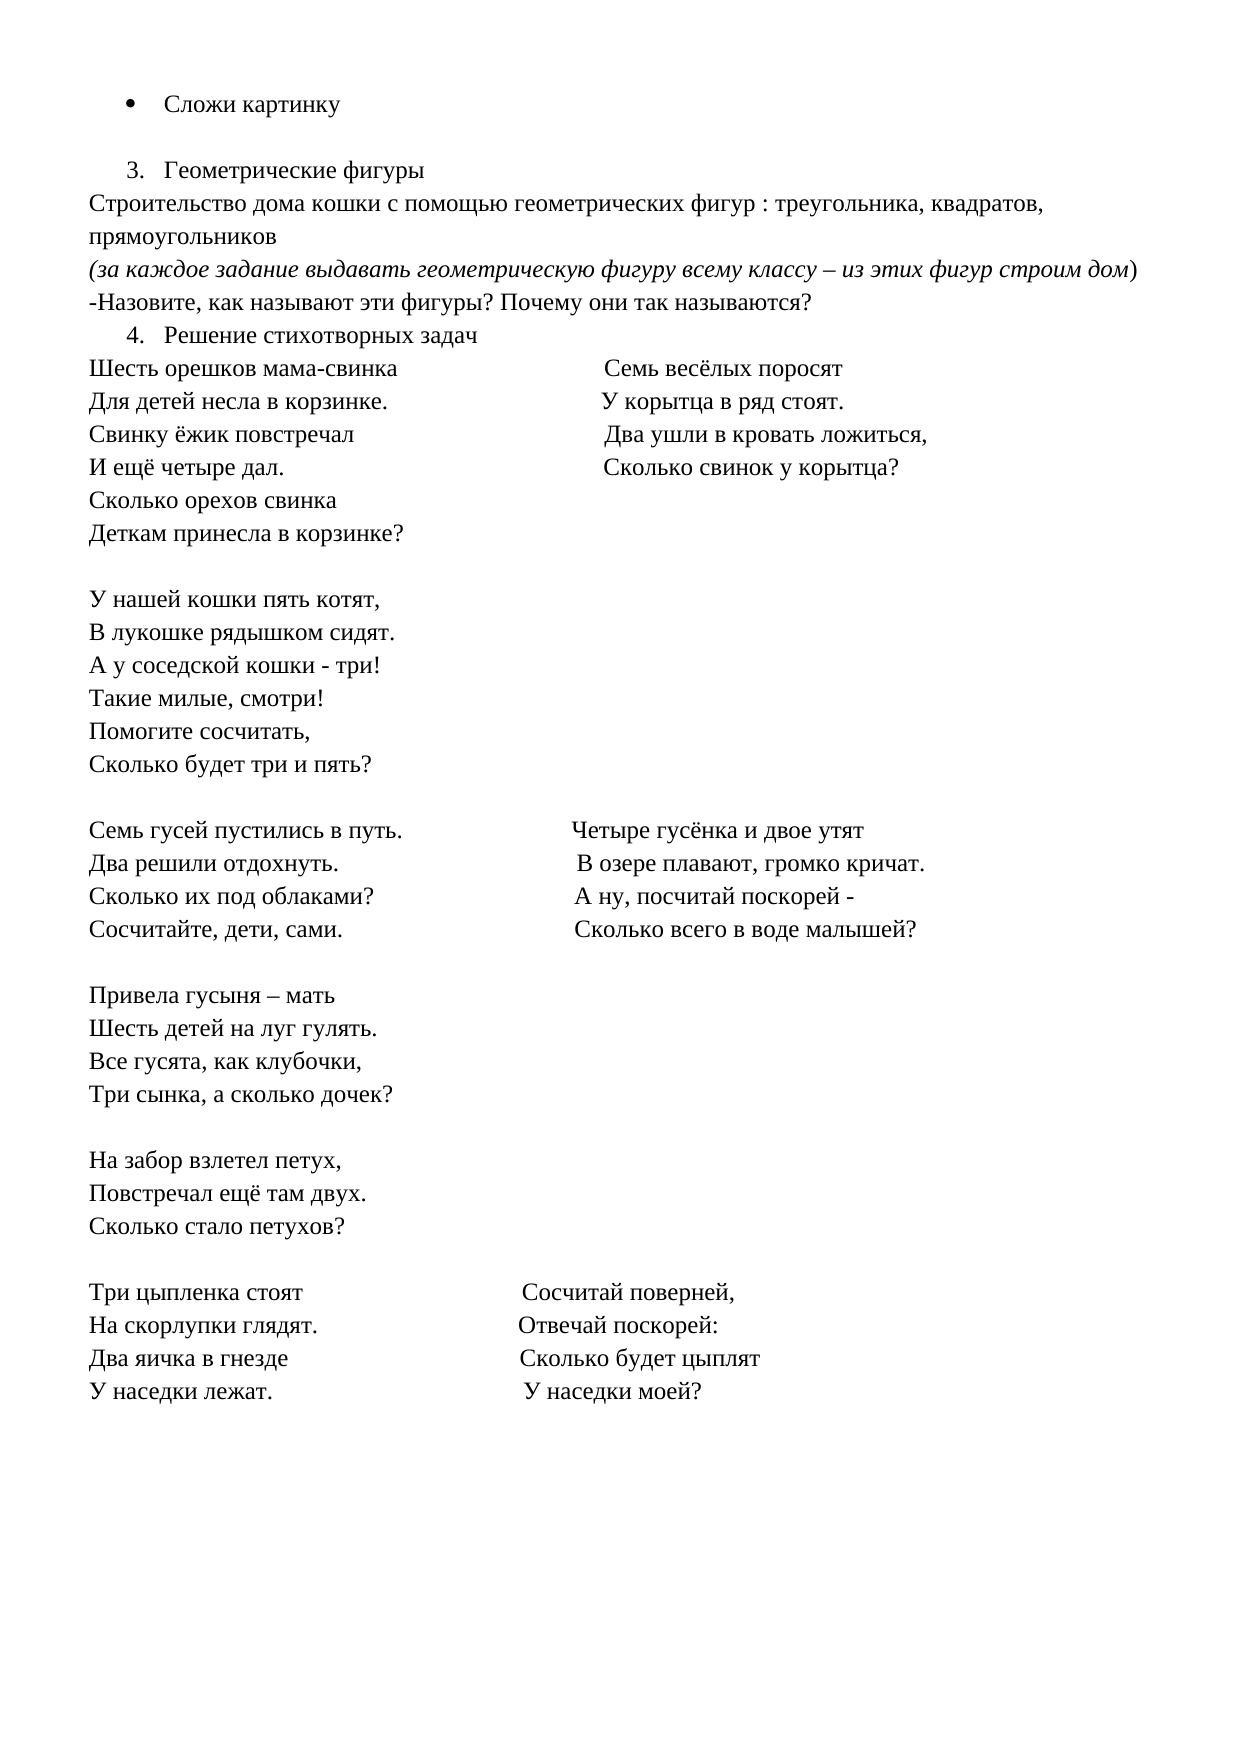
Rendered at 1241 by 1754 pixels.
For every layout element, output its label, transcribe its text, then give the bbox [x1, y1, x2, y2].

text В лукошке рядышком сидят. [89, 617, 1152, 646]
text Помогите сосчитать, [89, 716, 1152, 745]
text Сколько орехов свинка [89, 485, 1152, 514]
text Сколько их под облаками? А ну, посчитай поскорей - [89, 881, 1152, 910]
text Семь гусей пустились в путь. Четыре гусёнка и двое утят [89, 815, 1152, 844]
text (за каждое задание выдавать геометрическую фигуру всему классу – из этих фигур строим дом) [89, 254, 1152, 282]
text Три цыпленка стоят Сосчитай поверней, [89, 1277, 1152, 1306]
text На забор взлетел петух, [89, 1145, 1152, 1174]
list Геометрические фигуры [126, 155, 1152, 183]
text Повстречал ещё там двух. [89, 1178, 1152, 1207]
text Строительство дома кошки с помощью геометрических фигур : треугольника, квадратов, прямоугольников [89, 188, 1152, 249]
text Сколько будет три и пять? [89, 749, 1152, 778]
text Два яичка в гнезде Сколько будет цыплят [89, 1343, 1152, 1372]
list Решение стихотворных задач [126, 320, 1152, 348]
text Все гусята, как клубочки, [89, 1046, 1152, 1075]
text Сосчитайте, дети, сами. Сколько всего в воде малышей? [89, 914, 1152, 943]
text Два решили отдохнуть. В озере плавают, громко кричат. [89, 848, 1152, 877]
text У нашей кошки пять котят, [89, 584, 1152, 613]
text -Назовите, как называют эти фигуры? Почему они так называются? [89, 287, 1152, 316]
text А у соседской кошки - три! [89, 650, 1152, 679]
text Привела гусыня – мать [89, 980, 1152, 1009]
list Сложи картинку [126, 89, 1152, 117]
text Шесть орешков мама-свинка Семь весёлых поросят [89, 353, 1152, 382]
text Три сынка, а сколько дочек? [89, 1079, 1152, 1108]
text У наседки лежат. У наседки моей? [89, 1376, 1152, 1405]
text Шесть детей на луг гулять. [89, 1013, 1152, 1042]
text Деткам принесла в корзинке? [89, 518, 1152, 547]
text Такие милые, смотри! [89, 683, 1152, 712]
text Для детей несла в корзинке. У корытца в ряд стоят. [89, 386, 1152, 414]
text И ещё четыре дал. Сколько свинок у корытца? [89, 452, 1152, 481]
text Свинку ёжик повстречал Два ушли в кровать ложиться, [89, 419, 1152, 448]
text Сколько стало петухов? [89, 1211, 1152, 1240]
text На скорлупки глядят. Отвечай поскорей: [89, 1310, 1152, 1339]
